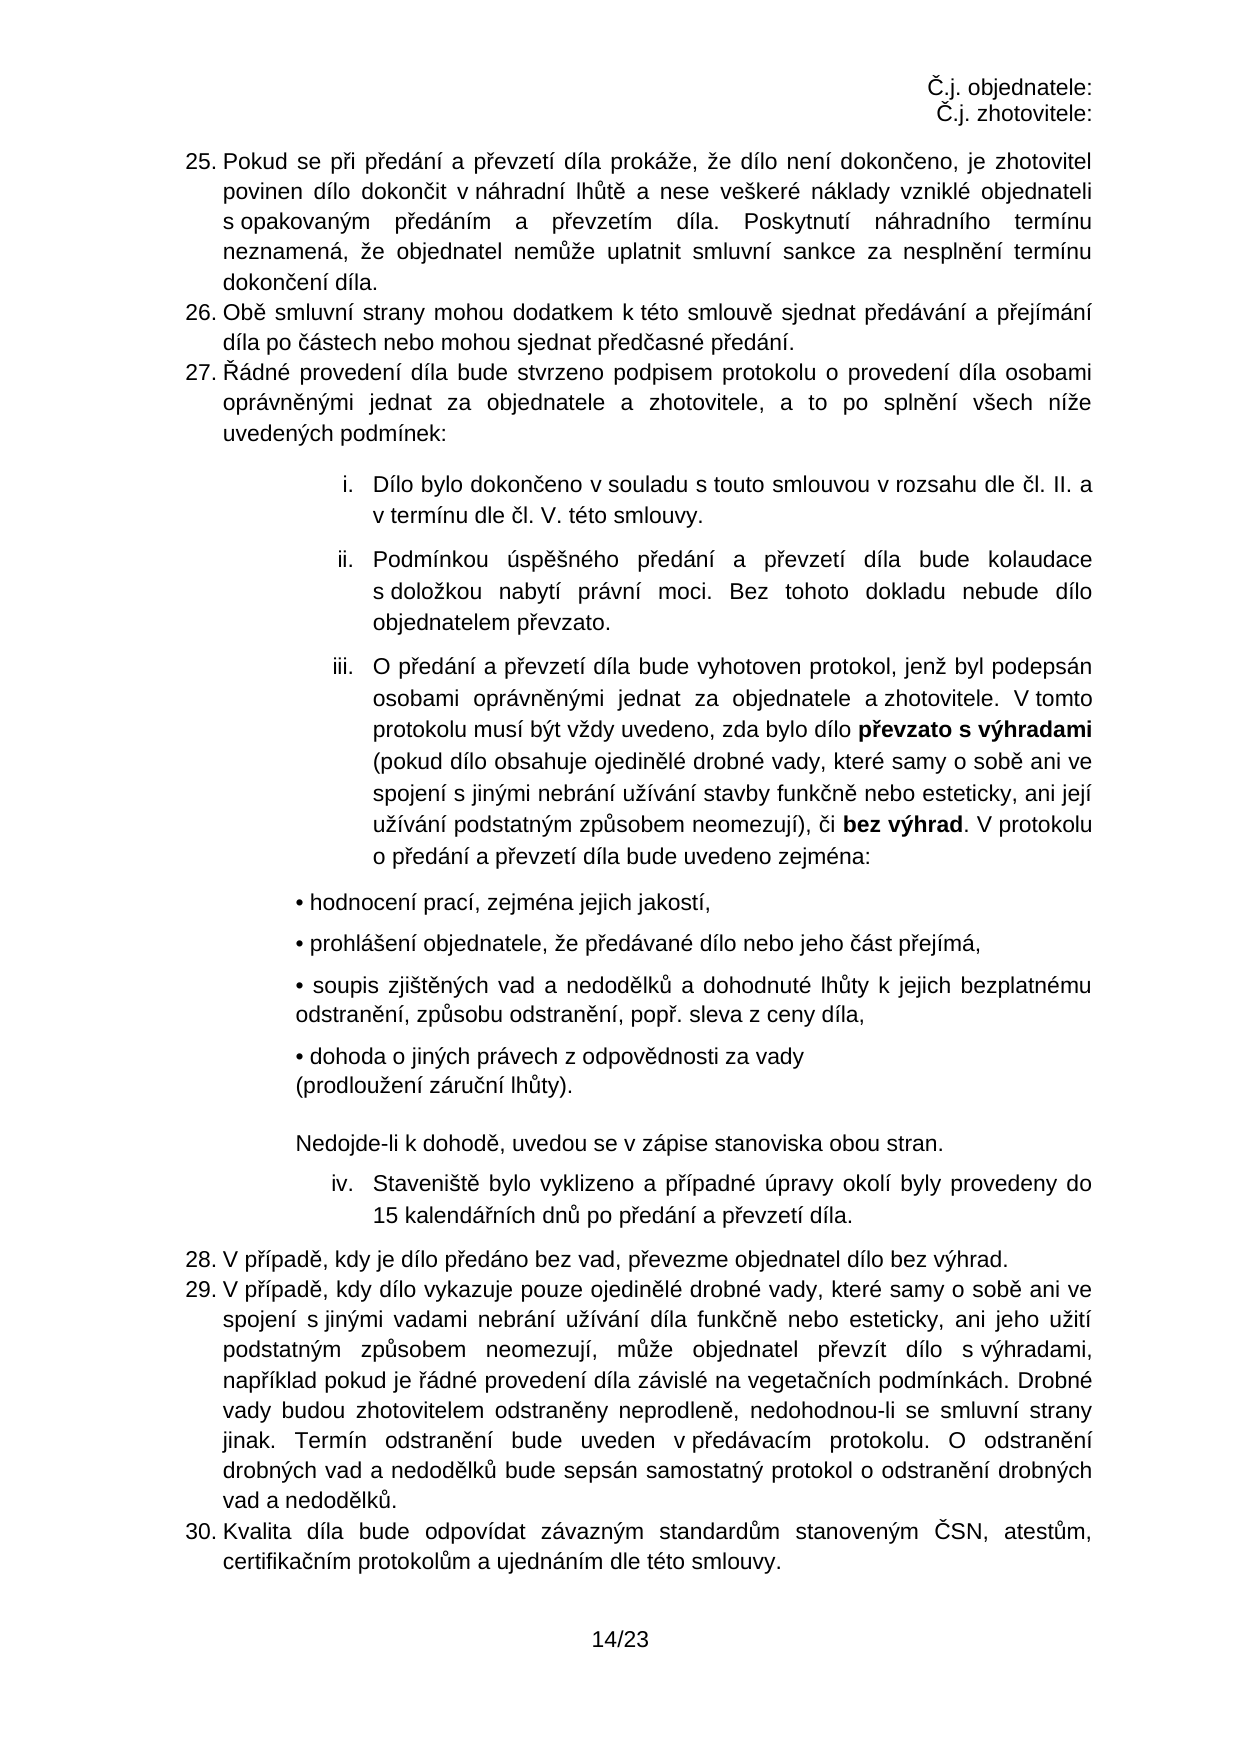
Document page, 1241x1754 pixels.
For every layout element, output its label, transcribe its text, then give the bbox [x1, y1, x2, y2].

text (prodloužení záruční lhůty). [221, 1070, 1093, 1099]
list Staveniště bylo vyklizeno a případné úpravy okolí byly provedeny do 15 kalendářních dnů po předání a převzetí díla. [354, 1170, 1093, 1228]
list V případě, kdy dílo vykazuje pouze ojedinělé drobné vady, které samy o sobě ani ve spojení s jinými vadami nebrání užívání díla funkčně nebo esteticky, ani jeho užití podstatným způsobem neomezují, může objednatel převzít dílo s výhradami, například pokud je řádné provedení díla závislé na vegetačních podmínkách. Drobné vady budou zhotovitelem odstraněny neprodleně, nedohodnou-li se smluvní strany jinak. Termín odstranění bude uveden v předávacím protokolu. O odstranění drobných vad a nedodělků bude sepsán samostatný protokol o odstranění drobných vad a nedodělků. [185, 1276, 1093, 1514]
list O předání a převzetí díla bude vyhotoven protokol, jenž byl podepsán osobami oprávněnými jednat za objednatele a zhotovitele. V tomto protokolu musí být vždy uvedeno, zda bylo dílo převzato s výhradami (pokud dílo obsahuje ojedinělé drobné vady, které samy o sobě ani ve spojení s jinými nebrání užívání stavby funkčně nebo esteticky, ani její užívání podstatným způsobem neomezují), či bez výhrad. V protokolu o předání a převzetí díla bude uvedeno zejména: [354, 653, 1093, 869]
text • soupis zjištěných vad a nedodělků a dohodnuté lhůty k jejich bezplatnému odstranění, způsobu odstranění, popř. sleva z ceny díla, [295, 970, 1093, 1028]
text • hodnocení prací, zejména jejich jakostí, [221, 887, 1093, 916]
list Obě smluvní strany mohou dodatkem k této smlouvě sjednat předávání a přejímání díla po částech nebo mohou sjednat předčasné předání. [185, 299, 1093, 355]
list Kvalita díla bude odpovídat závazným standardům stanoveným ČSN, atestům, certifikačním protokolům a ujednáním dle této smlouvy. [185, 1518, 1093, 1574]
list V případě, kdy je dílo předáno bez vad, převezme objednatel dílo bez výhrad. [185, 1246, 1093, 1272]
list Dílo bylo dokončeno v souladu s touto smlouvou v rozsahu dle čl. II. a v termínu dle čl. V. této smlouvy. [354, 471, 1093, 528]
list Podmínkou úspěšného předání a převzetí díla bude kolaudace s doložkou nabytí právní moci. Bez tohoto dokladu nebude dílo objednatelem převzato. [354, 546, 1093, 636]
text Nedojde-li k dohodě, uvedou se v zápise stanoviska obou stran. [221, 1128, 1093, 1158]
text • prohlášení objednatele, že předávané dílo nebo jeho část přejímá, [221, 928, 1093, 958]
list Pokud se při předání a převzetí díla prokáže, že dílo není dokončeno, je zhotovitel povinen dílo dokončit v náhradní lhůtě a nese veškeré náklady vzniklé objednateli s opakovaným předáním a převzetím díla. Poskytnutí náhradního termínu neznamená, že objednatel nemůže uplatnit smluvní sankce za nesplnění termínu dokončení díla. [185, 148, 1093, 295]
text • dohoda o jiných právech z odpovědnosti za vady [221, 1041, 1093, 1070]
list Řádné provedení díla bude stvrzeno podpisem protokolu o provedení díla osobami oprávněnými jednat za objednatele a zhotovitele, a to po splnění všech níže uvedených podmínek: [185, 359, 1093, 446]
